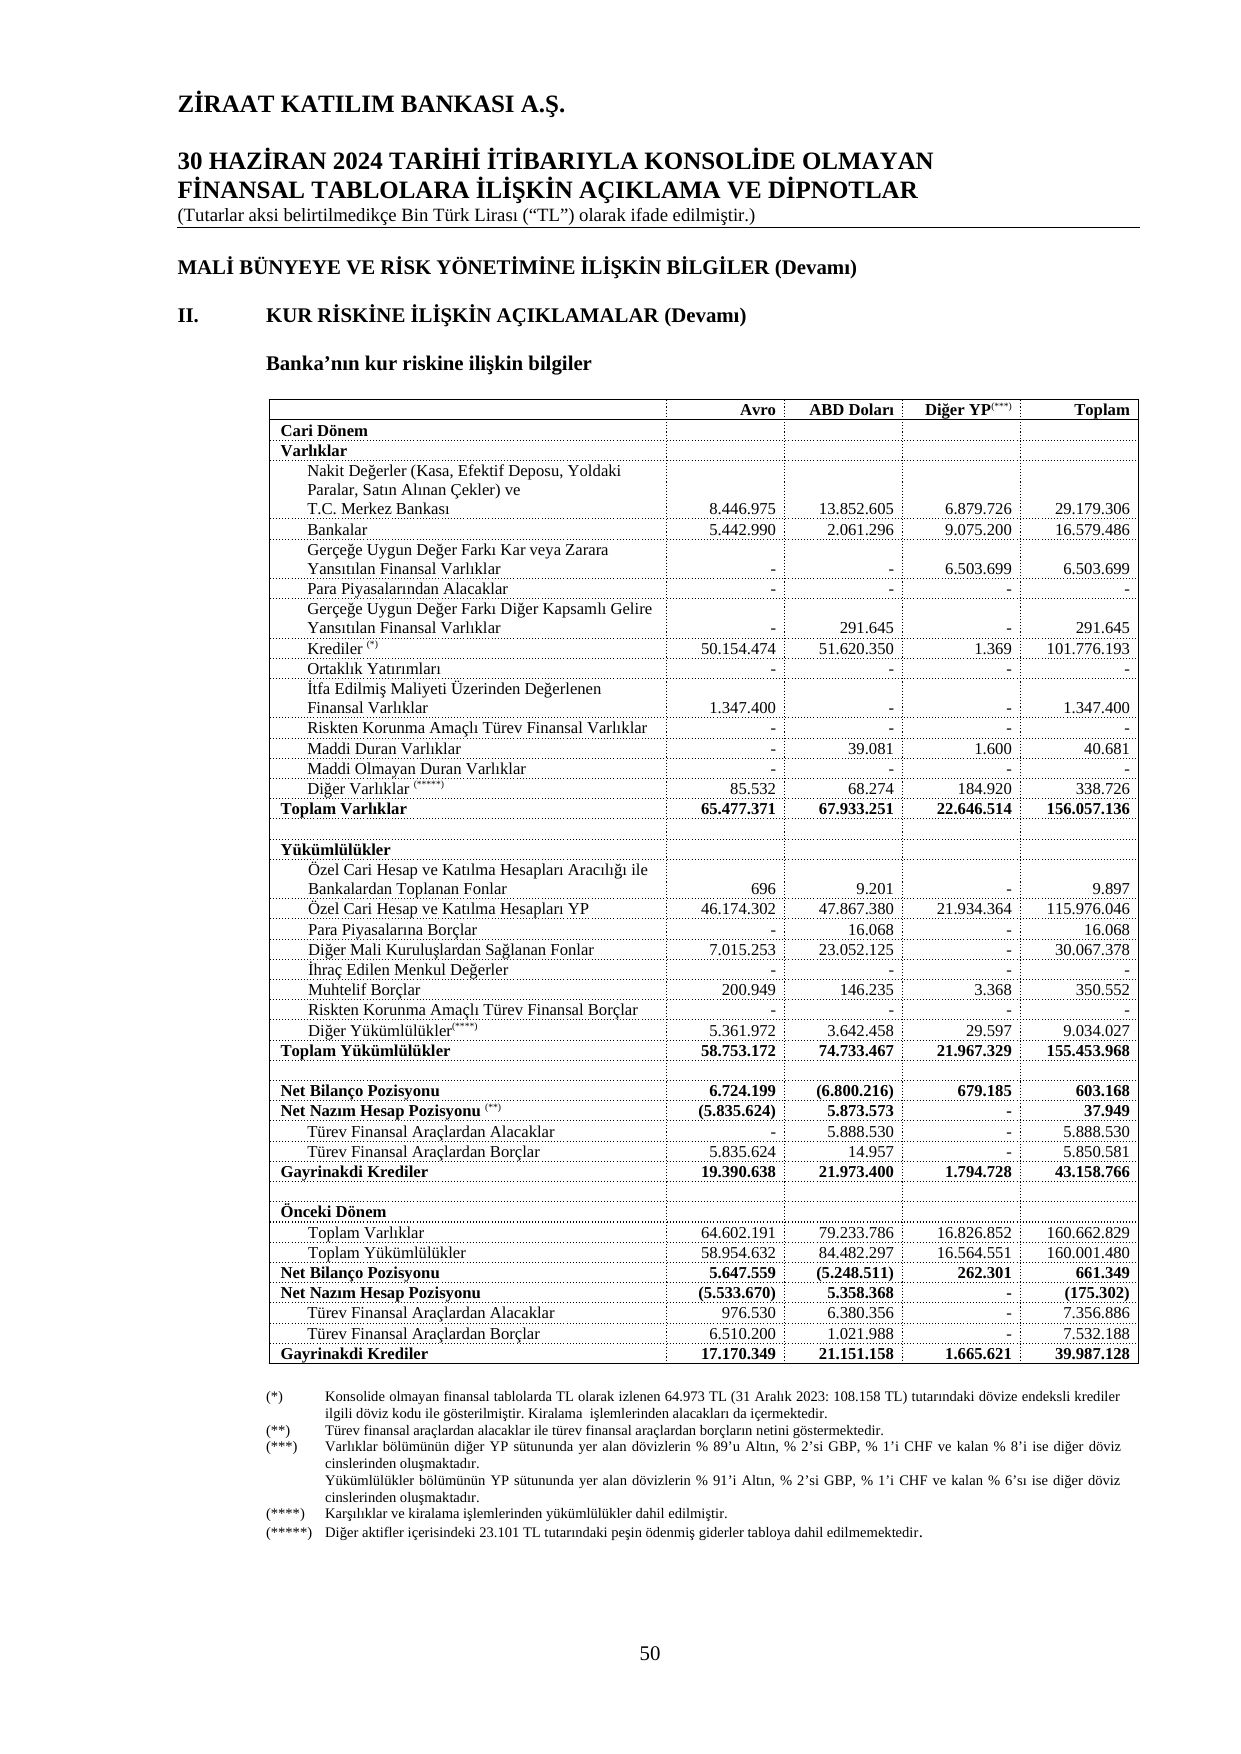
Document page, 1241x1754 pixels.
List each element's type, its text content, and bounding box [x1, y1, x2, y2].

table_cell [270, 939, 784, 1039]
list Yükümlülükler bölümünün YP sütununda yer alan dövizlerin % 91’i Altın, % 2’si GBP, % 1’i CHF ve kalan % 6’sı ise diğer döviz cinslerinden oluşmaktadır. [325, 1472, 1122, 1505]
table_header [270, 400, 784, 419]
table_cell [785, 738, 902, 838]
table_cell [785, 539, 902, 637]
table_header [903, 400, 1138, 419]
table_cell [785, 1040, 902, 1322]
text MALİ BÜNYEYE VE RİSK YÖNETİMİNE İLİŞKİN BİLGİLER (Devamı) [177, 255, 1122, 279]
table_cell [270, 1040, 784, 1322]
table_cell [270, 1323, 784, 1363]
list (****) Karşılıklar ve kiralama işlemlerinden yükümlülükler dahil edilmiştir. [266, 1505, 1122, 1522]
text Banka’nın kur riskine ilişkin bilgiler [266, 351, 1122, 375]
list (*****) Diğer aktifler içerisindeki 23.101 TL tutarındaki peşin ödenmiş giderler tabloya dahil edilmemektedir. [266, 1522, 1122, 1541]
text II. KUR RİSKİNE İLİŞKİN AÇIKLAMALAR (Devamı) [177, 303, 1122, 327]
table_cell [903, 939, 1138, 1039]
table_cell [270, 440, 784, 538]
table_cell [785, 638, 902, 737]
list (***) Varlıklar bölümünün diğer YP sütununda yer alan dövizlerin % 89’u Altın, % 2’si GBP, % 1’i CHF ve kalan % 8’i ise diğer döviz cinslerinden oluşmaktadır. [266, 1438, 1122, 1472]
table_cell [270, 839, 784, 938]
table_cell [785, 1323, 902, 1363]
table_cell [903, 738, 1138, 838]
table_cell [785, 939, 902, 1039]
text (*) Konsolide olmayan finansal tablolarda TL olarak izlenen 64.973 TL (31 Aralık 2023: 108.158 TL) tutarındaki dövize endeksli krediler ilgili döviz kodu ile gösterilmiştir. Kiralama işlemlerinden alacakları da içermektedir. [266, 1388, 1122, 1421]
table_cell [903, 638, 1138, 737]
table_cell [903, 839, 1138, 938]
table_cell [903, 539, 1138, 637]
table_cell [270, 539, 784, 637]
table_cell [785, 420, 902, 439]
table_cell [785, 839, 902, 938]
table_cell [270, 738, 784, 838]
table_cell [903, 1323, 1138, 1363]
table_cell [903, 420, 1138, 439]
list (**) Türev finansal araçlardan alacaklar ile türev finansal araçlardan borçların netini göstermektedir. [266, 1421, 1122, 1438]
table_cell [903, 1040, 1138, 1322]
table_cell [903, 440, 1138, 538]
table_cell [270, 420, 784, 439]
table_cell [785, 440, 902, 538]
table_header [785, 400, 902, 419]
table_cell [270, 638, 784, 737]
